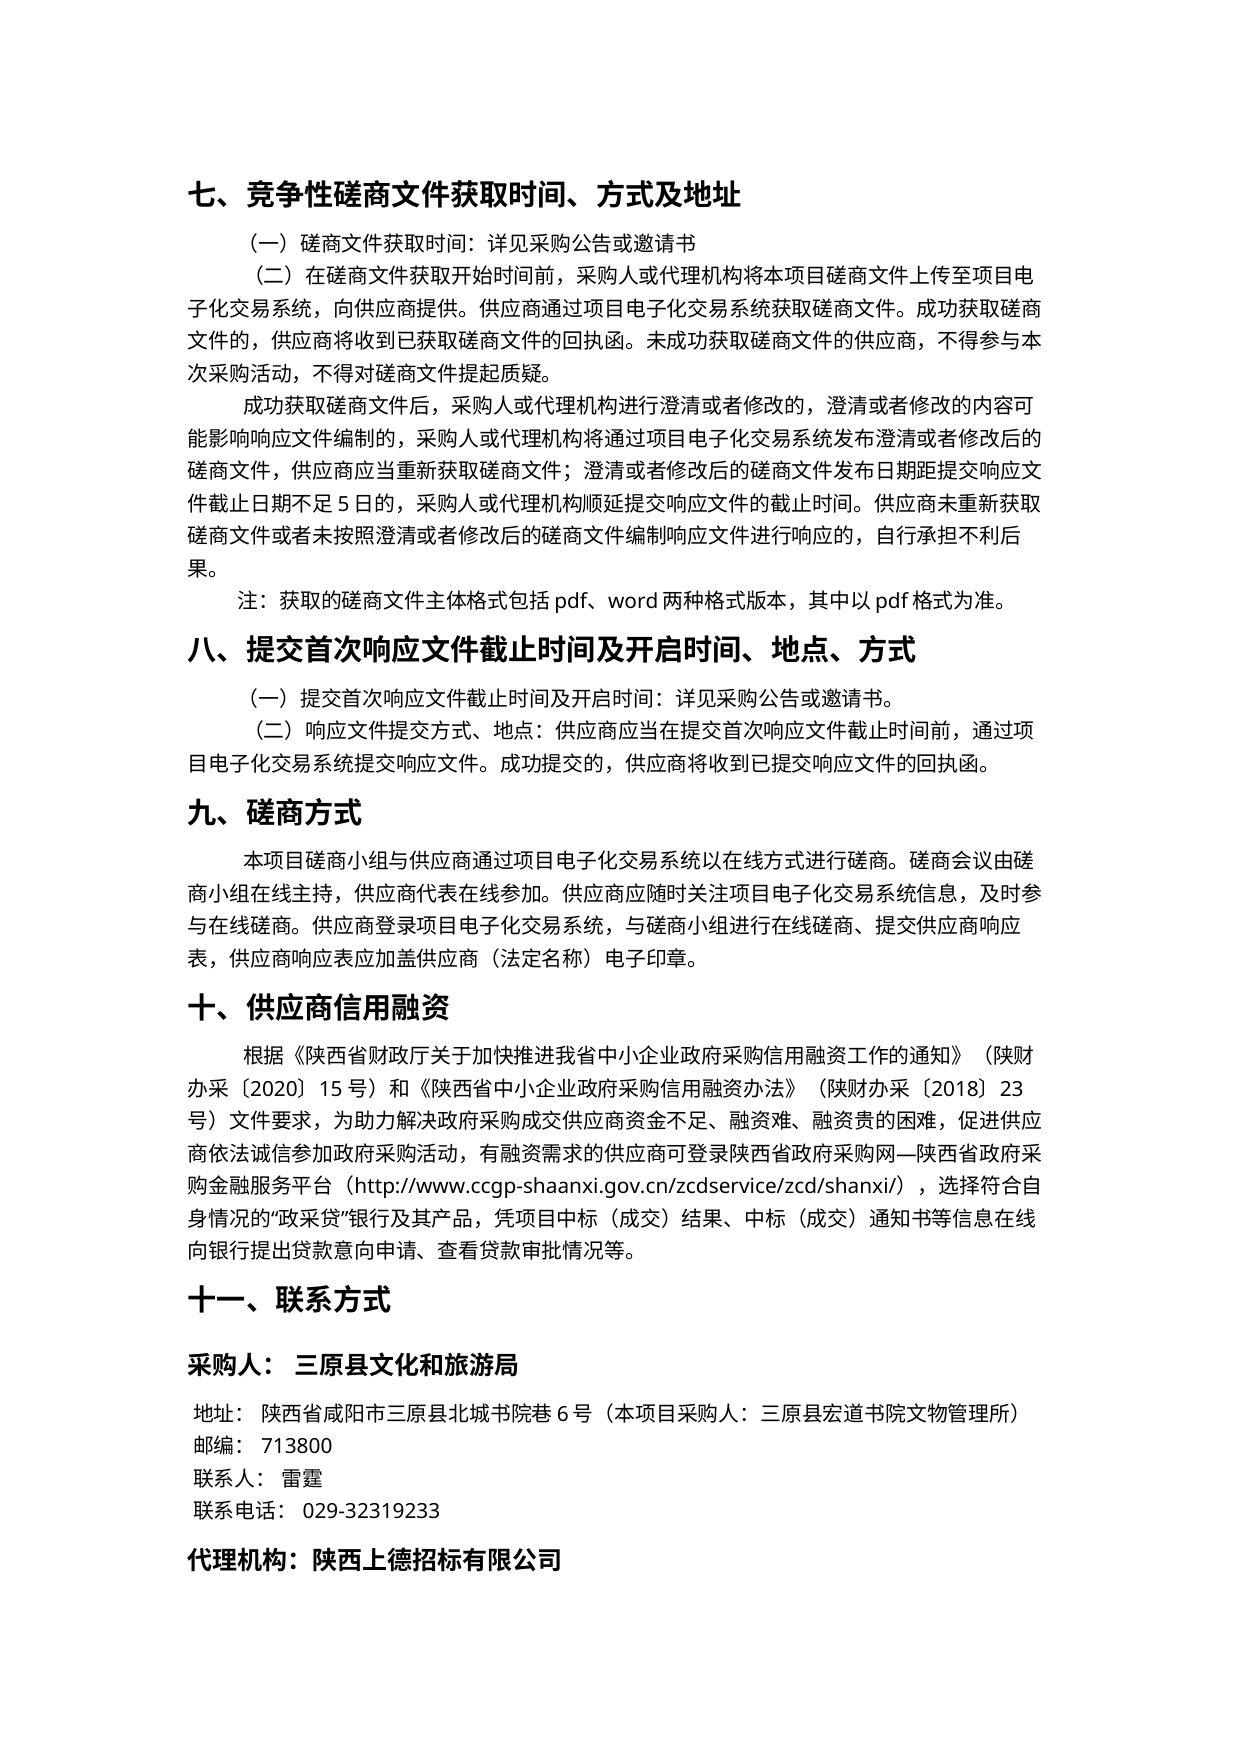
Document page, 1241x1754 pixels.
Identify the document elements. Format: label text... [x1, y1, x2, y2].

text （一）提交首次响应文件截止时间及开启时间：详见采购公告或邀请书。 [187, 682, 1053, 714]
text 邮编： 713800 [187, 1429, 1053, 1462]
text 联系电话： 029-32319233 [187, 1494, 1053, 1527]
text 地址： 陕西省咸阳市三原县北城书院巷6号（本项目采购人：三原县宏道书院文物管理所） [187, 1397, 1053, 1429]
text （一）磋商文件获取时间：详见采购公告或邀请书 [187, 227, 1053, 259]
text 七、竞争性磋商文件获取时间、方式及地址 [187, 162, 1053, 227]
text 成功获取磋商文件后，采购人或代理机构进行澄清或者修改的，澄清或者修改的内容可能影响响应文件编制的，采购人或代理机构将通过项目电子化交易系统发布澄清或者修改后的磋商文件，供应商应当重新获取磋商文件；澄清或者修改后的磋商文件发布日期距提交响应文件截止日期不足5日的，采购人或代理机构顺延提交响应文件的截止时间。供应商未重新获取磋商文件或者未按照澄清或者修改后的磋商文件编制响应文件进行响应的，自行承担不利后果。 [187, 389, 1053, 584]
text 代理机构：陕西上德招标有限公司 [187, 1527, 1053, 1592]
text （二）响应文件提交方式、地点：供应商应当在提交首次响应文件截止时间前，通过项目电子化交易系统提交响应文件。成功提交的，供应商将收到已提交响应文件的回执函。 [187, 714, 1053, 779]
text （二）在磋商文件获取开始时间前，采购人或代理机构将本项目磋商文件上传至项目电子化交易系统，向供应商提供。供应商通过项目电子化交易系统获取磋商文件。成功获取磋商文件的，供应商将收到已获取磋商文件的回执函。未成功获取磋商文件的供应商，不得参与本次采购活动，不得对磋商文件提起质疑。 [187, 259, 1053, 389]
text 八、提交首次响应文件截止时间及开启时间、地点、方式 [187, 617, 1053, 682]
text 九、磋商方式 [187, 779, 1053, 844]
text 本项目磋商小组与供应商通过项目电子化交易系统以在线方式进行磋商。磋商会议由磋商小组在线主持，供应商代表在线参加。供应商应随时关注项目电子化交易系统信息，及时参与在线磋商。供应商登录项目电子化交易系统，与磋商小组进行在线磋商、提交供应商响应表，供应商响应表应加盖供应商（法定名称）电子印章。 [187, 844, 1053, 974]
text 十、供应商信用融资 [187, 974, 1053, 1039]
text 十一、联系方式 [187, 1267, 1053, 1332]
text 根据《陕西省财政厅关于加快推进我省中小企业政府采购信用融资工作的通知》（陕财办采〔2020〕15 号）和《陕西省中小企业政府采购信用融资办法》（陕财办采〔2018〕23 号）文件要求，为助力解决政府采购成交供应商资金不足、融资难、融资贵的困难，促进供应商依法诚信参加政府采购活动，有融资需求的供应商可登录陕西省政府采购网—陕西省政府采购金融服务平台（http://www.ccgp-shaanxi.gov.cn/zcdservice/zcd/shanxi/），选择符合自身情况的“政采贷”银行及其产品，凭项目中标（成交）结果、中标（成交）通知书等信息在线向银行提出贷款意向申请、查看贷款审批情况等。 [187, 1039, 1053, 1267]
text 注：获取的磋商文件主体格式包括pdf、word两种格式版本，其中以pdf格式为准。 [187, 584, 1053, 617]
text 联系人： 雷霆 [187, 1462, 1053, 1494]
text 采购人： 三原县文化和旅游局 [187, 1332, 1053, 1397]
